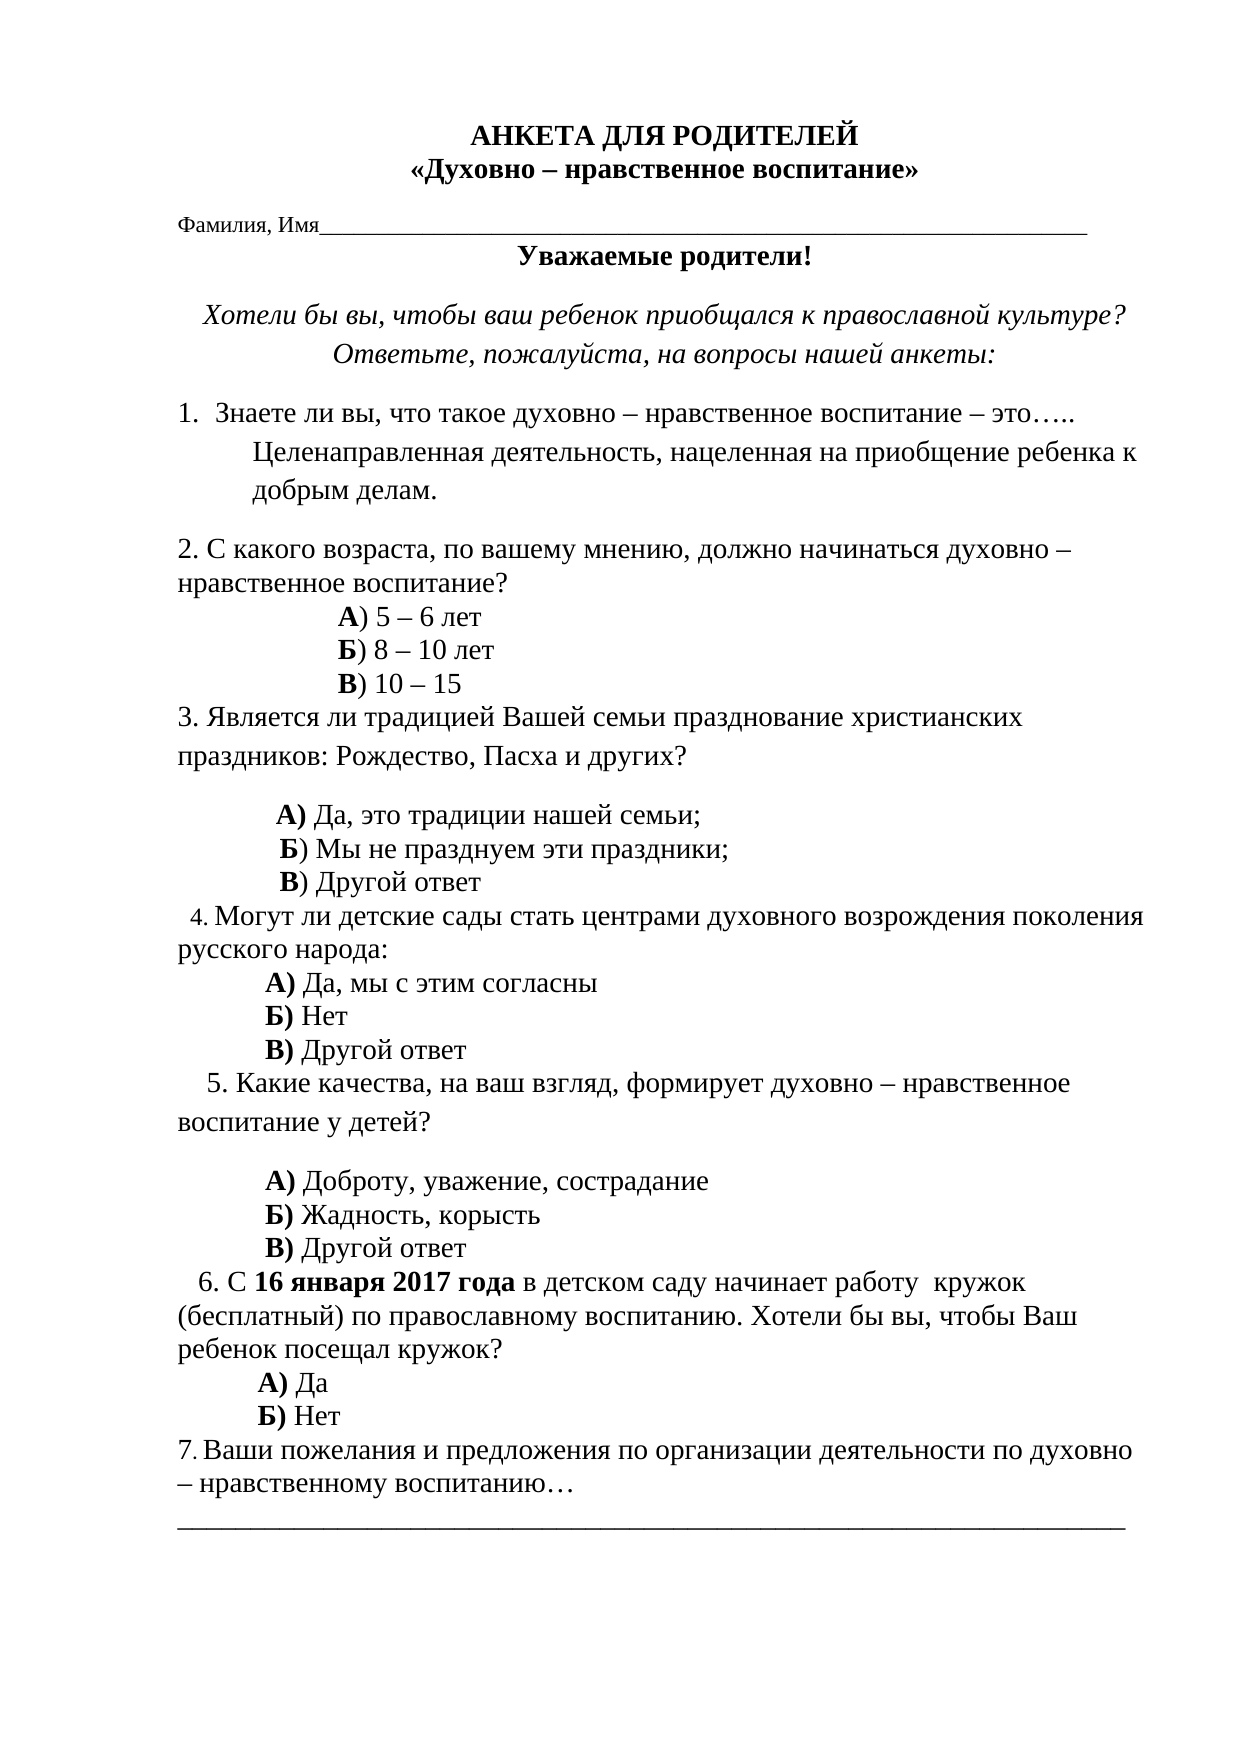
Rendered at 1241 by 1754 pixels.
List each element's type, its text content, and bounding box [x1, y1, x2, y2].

text Б) Мы не празднуем эти праздники; [177, 831, 1152, 864]
text 6. С 16 января 2017 года в детском саду начинает работу кружок (бесплатный) по православному воспитанию. Хотели бы вы, чтобы Ваш ребенок посещал кружок? [177, 1264, 1152, 1365]
text А) Да [177, 1365, 1152, 1398]
text В) Другой ответ [177, 864, 1152, 898]
text _________________________________________________________________ [177, 1499, 1152, 1532]
text Б) Жадность, корысть [177, 1197, 1152, 1231]
text 3. Является ли традицией Вашей семьи празднование христианских праздников: Рождество, Пасха и других? [177, 699, 1152, 771]
text Б) 8 – 10 лет [177, 632, 1152, 666]
text Хотели бы вы, чтобы ваш ребенок приобщался к православной культуре? Ответьте, пожалуйста, на вопросы нашей анкеты: [177, 297, 1152, 369]
text В) Другой ответ [177, 1231, 1152, 1264]
list Знаете ли вы, что такое духовно – нравственное воспитание – это….. [177, 395, 1152, 429]
text Уважаемые родители! [177, 238, 1152, 271]
text «Духовно – нравственное воспитание» [177, 152, 1152, 185]
text Б) Нет [177, 1398, 1152, 1432]
text 5. Какие качества, на ваш взгляд, формирует духовно – нравственное воспитание у детей? [177, 1066, 1152, 1138]
text В) Другой ответ [177, 1032, 1152, 1066]
text Б) Нет [177, 998, 1152, 1032]
text 4. Могут ли детские сады стать центрами духовного возрождения поколения русского народа: [177, 898, 1152, 965]
text АНКЕТА ДЛЯ РОДИТЕЛЕЙ [177, 118, 1152, 152]
text В) 10 – 15 [177, 666, 1152, 699]
text 7. Ваши пожелания и предложения по организации деятельности по духовно – нравственному воспитанию… [177, 1432, 1152, 1499]
text 2. С какого возраста, по вашему мнению, должно начинаться духовно – нравственное воспитание? [177, 532, 1152, 599]
text А) 5 – 6 лет [177, 599, 1152, 632]
text А) Да, мы с этим согласны [177, 965, 1152, 998]
text Фамилия, Имя___________________________________________________________________ [177, 212, 1152, 238]
text А) Доброту, уважение, сострадание [177, 1163, 1152, 1197]
list Целенаправленная деятельность, нацеленная на приобщение ребенка к добрым делам. [252, 434, 1152, 506]
text А) Да, это традиции нашей семьи; [177, 797, 1152, 831]
